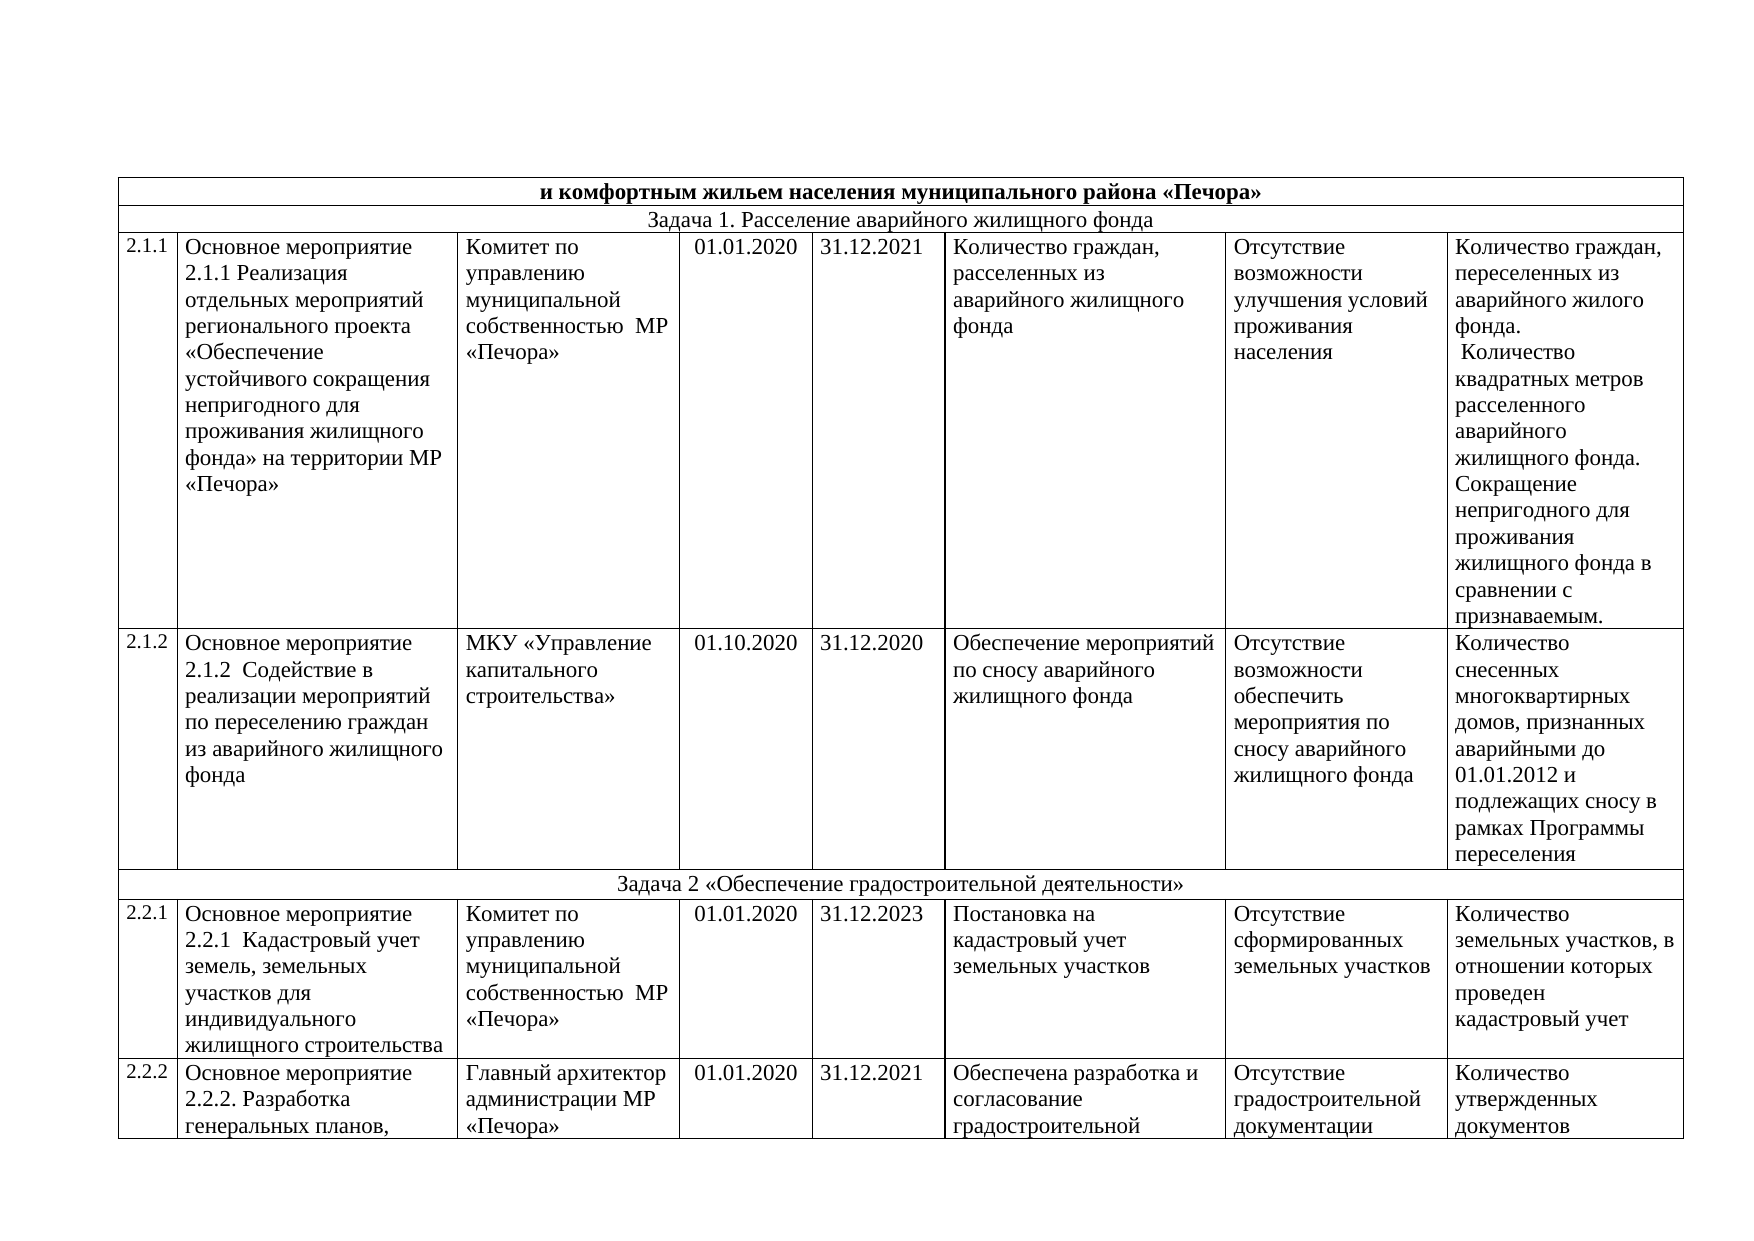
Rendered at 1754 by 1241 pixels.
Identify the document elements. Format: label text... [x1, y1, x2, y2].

table_cell Основное мероприятие 2.2.1 Кадастровый учет земель, земельных участков для индивидуального жилищного строительства [178, 900, 457, 1058]
table_cell 01.10.2020 [680, 629, 812, 869]
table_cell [946, 1059, 1225, 1138]
table_cell 01.01.2020 [680, 900, 812, 1058]
table_cell Комитет по управлению муниципальной собственностью МР «Печора» [458, 233, 679, 628]
table_cell 2.2.2 [119, 1059, 177, 1138]
table_cell МКУ «Управление капитального строительства» [458, 629, 679, 869]
table_cell Задача 1. Расселение аварийного жилищного фонда [119, 206, 1683, 232]
table_cell Количество земельных участков, в отношении которых проведен кадастровый учет [1448, 900, 1683, 1058]
table_cell 31.12.2021 [813, 233, 944, 628]
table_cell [178, 1059, 457, 1138]
table_cell 31.12.2023 [813, 900, 944, 1058]
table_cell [1226, 1059, 1447, 1138]
table_cell Комитет по управлению муниципальной собственностью МР «Печора» [458, 900, 679, 1058]
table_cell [458, 1059, 679, 1138]
table_cell 2.2.1 [119, 900, 177, 1058]
table_cell Отсутствие возможности обеспечить мероприятия по сносу аварийного жилищного фонда [1226, 629, 1447, 869]
table_cell 31.12.2021 [813, 1059, 944, 1138]
table_cell 2.1.1 [119, 233, 177, 628]
table_cell Обеспечение мероприятий по сносу аварийного жилищного фонда [946, 629, 1225, 869]
table_cell Количество граждан, расселенных из аварийного жилищного фонда [946, 233, 1225, 628]
table_cell Основное мероприятие 2.1.1 Реализация отдельных мероприятий регионального проекта «Обеспечение устойчивого сокращения непригодного для проживания жилищного фонда» на территории МР «Печора» [178, 233, 457, 628]
table_cell Отсутствие сформированных земельных участков [1226, 900, 1447, 1058]
table_cell Количество граждан, переселенных из аварийного жилого фонда. Количество квадратных метров расселенного аварийного жилищного фонда. Сокращение непригодного для проживания жилищного фонда в сравнении с признаваемым. [1448, 233, 1683, 628]
table_cell Количество снесенных многоквартирных домов, признанных аварийными до 01.01.2012 и подлежащих сносу в рамках Программы переселения [1448, 629, 1683, 869]
table_cell 01.01.2020 [680, 1059, 812, 1138]
table_cell Отсутствие возможности улучшения условий проживания населения [1226, 233, 1447, 628]
table_cell 31.12.2020 [813, 629, 944, 869]
table_cell Задача 2 «Обеспечение градостроительной деятельности» [119, 870, 1683, 899]
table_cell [1448, 1059, 1683, 1138]
table_cell Основное мероприятие 2.1.2 Содействие в реализации мероприятий по переселению граждан из аварийного жилищного фонда [178, 629, 457, 869]
table_cell 01.01.2020 [680, 233, 812, 628]
table_cell Постановка на кадастровый учет земельных участков [946, 900, 1225, 1058]
table_cell 2.1.2 [119, 629, 177, 869]
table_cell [119, 178, 1683, 204]
